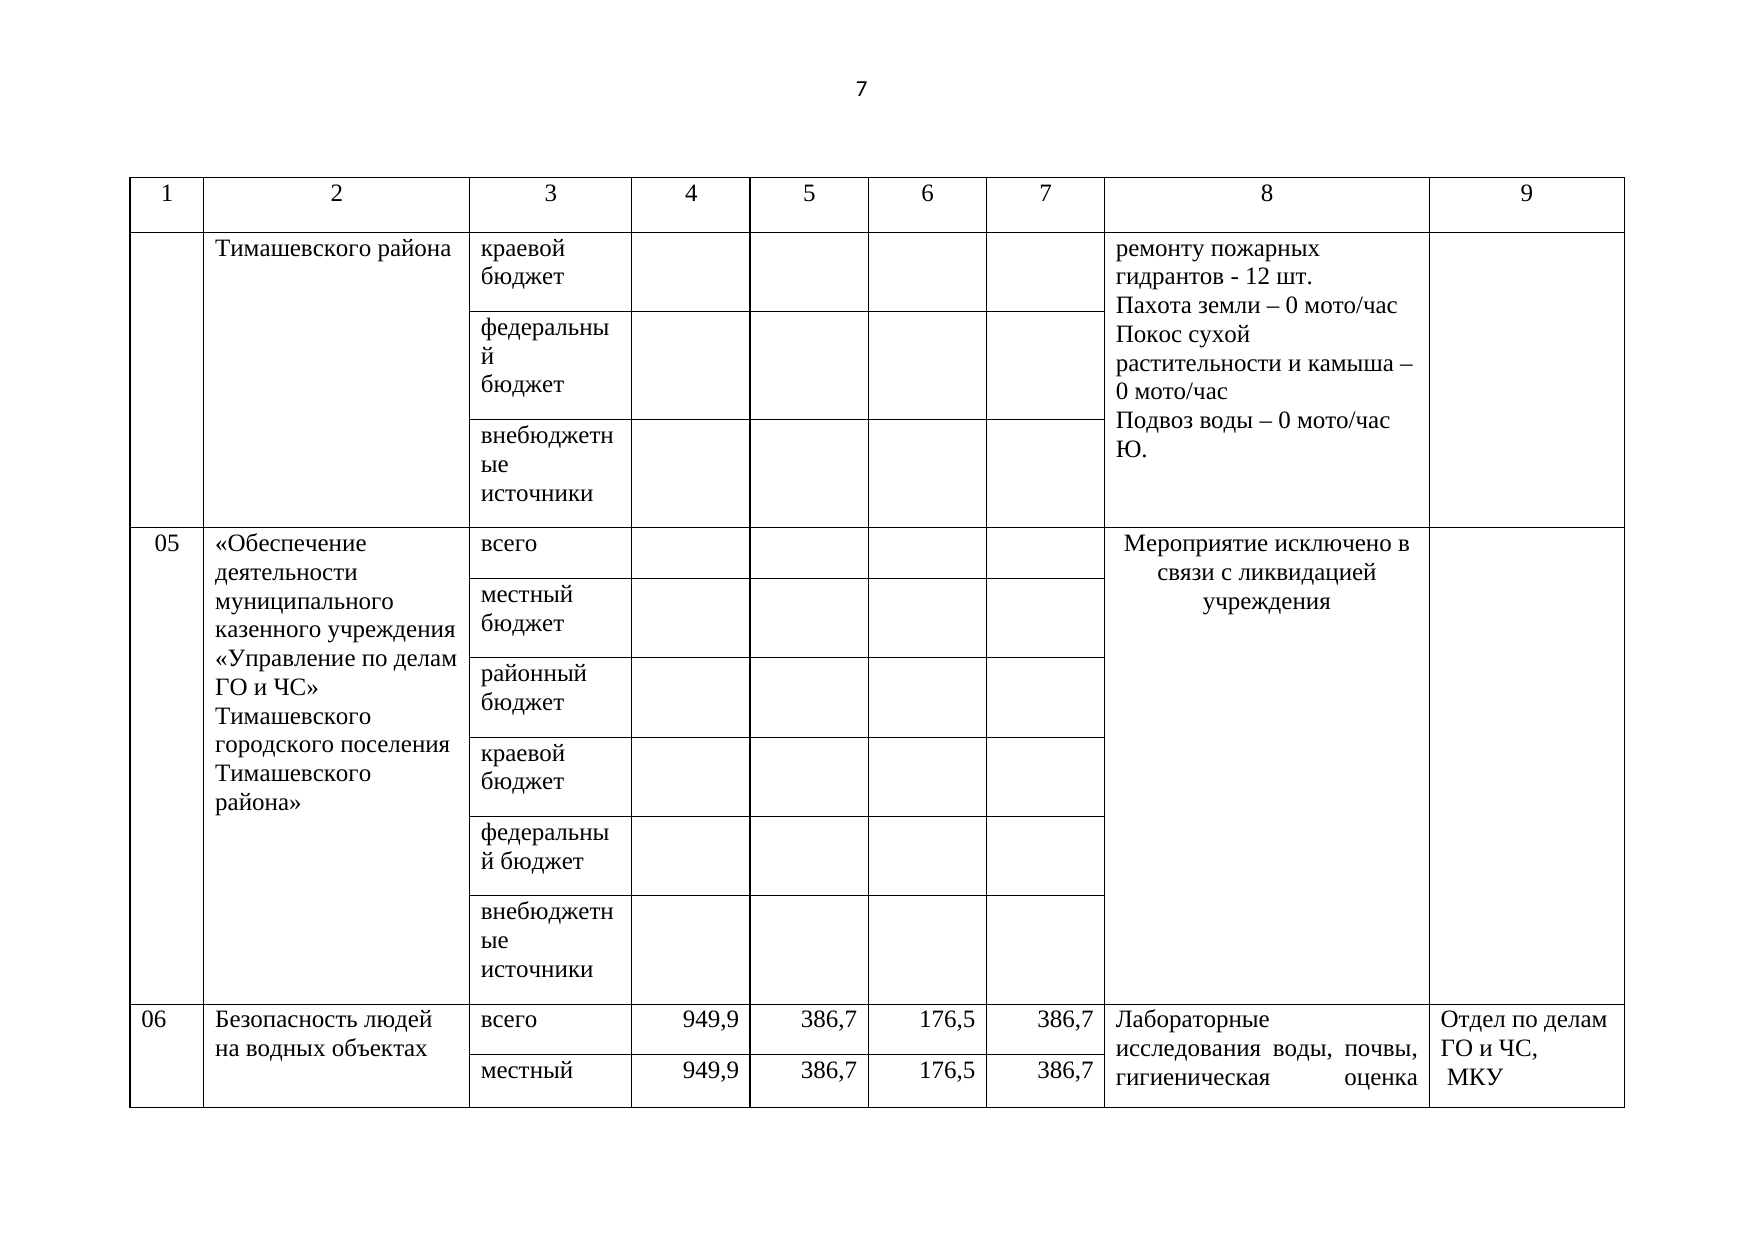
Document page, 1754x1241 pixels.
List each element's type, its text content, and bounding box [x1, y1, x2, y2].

table_cell [869, 233, 986, 311]
table_cell Безопасность людей на водных объектах [204, 1005, 469, 1107]
table_cell [751, 579, 868, 657]
table_cell районный бюджет [470, 658, 631, 737]
table_cell [869, 738, 986, 816]
table_cell [751, 233, 868, 311]
table_cell 176,5 [869, 1055, 986, 1107]
table_cell [869, 658, 986, 737]
table_cell 06 [131, 1005, 203, 1107]
table_cell [987, 896, 1104, 1003]
table_cell [632, 896, 749, 1003]
table_cell [632, 579, 749, 657]
table_cell [987, 658, 1104, 737]
table_cell всего [470, 1005, 631, 1054]
table_cell всего [470, 528, 631, 578]
table_cell краевой бюджет [470, 738, 631, 816]
table_cell 949,9 [632, 1005, 749, 1054]
table_cell [987, 579, 1104, 657]
table_cell 386,7 [751, 1055, 868, 1107]
table_cell внебюджетные источники [470, 420, 631, 527]
table_cell [632, 658, 749, 737]
table_cell внебюджетные источники [470, 896, 631, 1003]
table_cell [1430, 528, 1624, 1003]
table_cell [751, 528, 868, 578]
table_cell [987, 528, 1104, 578]
table_cell федеральный бюджет [470, 312, 631, 419]
table_cell [987, 312, 1104, 419]
table_cell [869, 420, 986, 527]
table_cell 386,7 [987, 1005, 1104, 1054]
table_cell «Обеспечение деятельности муниципального казенного учреждения «Управление по делам ГО и ЧС» Тимашевского городского поселения Тимашевского района» [204, 528, 469, 1003]
table_cell [751, 738, 868, 816]
table_cell [751, 896, 868, 1003]
table_cell [869, 312, 986, 419]
table_header 4 [632, 178, 749, 232]
table_cell [987, 738, 1104, 816]
table_cell краевой бюджет [470, 233, 631, 311]
table_cell [869, 896, 986, 1003]
table_header 9 [1430, 178, 1624, 232]
table_cell [869, 528, 986, 578]
table_header 3 [470, 178, 631, 232]
table_cell [632, 312, 749, 419]
table_cell [632, 528, 749, 578]
table_header 1 [131, 178, 203, 232]
table_cell [751, 817, 868, 895]
table_cell [751, 312, 868, 419]
table_cell [869, 817, 986, 895]
table_cell местный бюджет [470, 579, 631, 657]
table_cell [632, 420, 749, 527]
table_cell Мероприятие исключено в связи с ликвидацией учреждения [1105, 528, 1429, 1003]
table_header 2 [204, 178, 469, 232]
table_cell Отдел по делам ГО и ЧС, МКУ «Аварийно- спасательная служба» [1430, 1005, 1624, 1107]
table_cell 176,5 [869, 1005, 986, 1054]
table_cell 05 [131, 528, 203, 1003]
table_cell 386,7 [987, 1055, 1104, 1107]
table_cell [632, 738, 749, 816]
table_header 8 [1105, 178, 1429, 232]
table_cell местный бюджет [470, 1055, 631, 1107]
table_header 5 [751, 178, 868, 232]
table_cell федеральный бюджет [470, 817, 631, 895]
table_header 7 [987, 178, 1104, 232]
table_cell 949,9 [632, 1055, 749, 1107]
table_cell [869, 579, 986, 657]
table_cell [987, 420, 1104, 527]
table_cell [987, 817, 1104, 895]
table_cell 386,7 [751, 1005, 868, 1054]
table_header 6 [869, 178, 986, 232]
table_cell [632, 233, 749, 311]
table_cell [751, 658, 868, 737]
table_cell [632, 817, 749, 895]
table_cell [751, 420, 868, 527]
table_cell [987, 233, 1104, 311]
